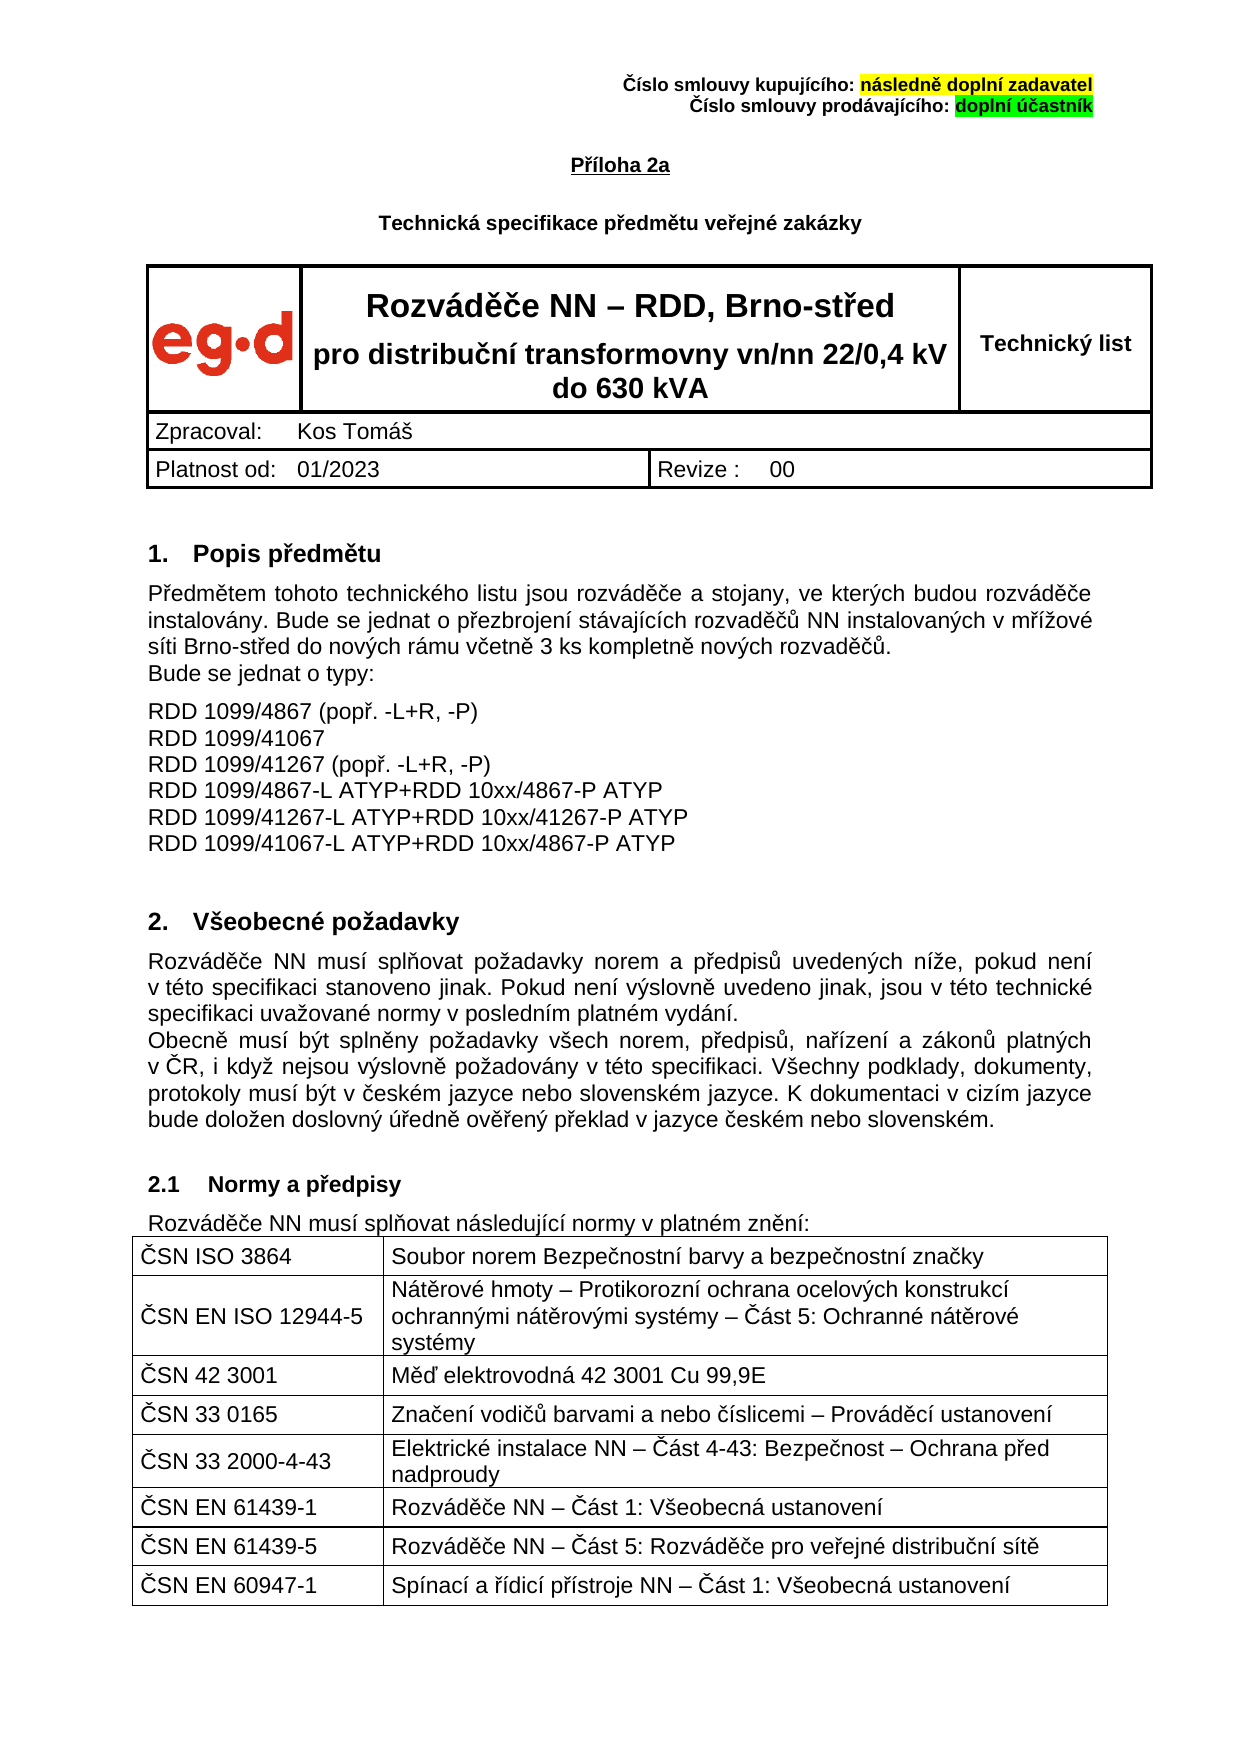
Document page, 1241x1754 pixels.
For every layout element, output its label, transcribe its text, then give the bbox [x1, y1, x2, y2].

text RDD 1099/41067-L ATYP+RDD 10xx/4867-P ATYP [148, 830, 1093, 856]
text Předmětem tohoto technického listu jsou rozváděče a stojany, ve kterých budou rozváděče instalovány. Bude se jednat o přezbrojení stávajících rozvaděčů NN instalovaných v mřížové síti Brno-střed do nových rámu včetně 3 ks kompletně nových rozvaděčů. [148, 580, 1093, 659]
text Rozváděče NN musí splňovat následující normy v platném znění: [148, 1210, 1093, 1236]
table_header Soubor norem Bezpečnostní barvy a bezpečnostní značky [384, 1237, 1107, 1275]
text RDD 1099/41267-L ATYP+RDD 10xx/41267-P ATYP [148, 804, 1093, 830]
table_cell Rozváděče NN – Část 1: Všeobecná ustanovení [384, 1488, 1107, 1526]
table_cell Zpracoval: Kos Tomáš [149, 414, 1150, 448]
text Technická specifikace předmětu veřejné zakázky [148, 206, 1093, 235]
table_cell ČSN EN 61439-5 [133, 1528, 383, 1565]
text Rozváděče NN musí splňovat požadavky norem a předpisů uvedených níže, pokud není v této specifikaci stanoveno jinak. Pokud není výslovně uvedeno jinak, jsou v této technické specifikaci uvažované normy v posledním platném vydání. [148, 948, 1093, 1027]
table_cell Nátěrové hmoty – Protikorozní ochrana ocelových konstrukcí ochrannými nátěrovými systémy – Část 5: Ochranné nátěrové systémy [384, 1276, 1107, 1355]
table_cell Značení vodičů barvami a nebo číslicemi – Prováděcí ustanovení [384, 1396, 1107, 1433]
text RDD 1099/4867-L ATYP+RDD 10xx/4867-P ATYP [148, 777, 1093, 804]
table_cell ČSN EN 60947-1 [133, 1566, 383, 1604]
table_header Technický list [961, 268, 1150, 410]
table_cell Rozváděče NN – Část 5: Rozváděče pro veřejné distribuční sítě [384, 1528, 1107, 1565]
table_cell ČSN 33 0165 [133, 1396, 383, 1433]
picture [152, 311, 293, 376]
table_cell ČSN EN 61439-1 [133, 1488, 383, 1526]
table_cell Platnost od: 01/2023 [149, 451, 648, 486]
table_header [149, 268, 299, 410]
table_header Rozváděče NN – RDD, Brno-střed pro distribuční transformovny vn/nn 22/0,4 kV do 630 kVA [303, 268, 958, 410]
table_cell Měď elektrovodná 42 3001 Cu 99,9E [384, 1356, 1107, 1394]
text Příloha 2a [148, 148, 1093, 177]
table_cell Revize : 00 [651, 451, 1150, 486]
text RDD 1099/4867 (popř. -L+R, -P) [148, 698, 1093, 725]
table_cell ČSN 33 2000-4-43 [133, 1435, 383, 1487]
table_header ČSN ISO 3864 [133, 1237, 383, 1275]
table_cell ČSN EN ISO 12944-5 [133, 1276, 383, 1355]
text RDD 1099/41267 (popř. -L+R, -P) [148, 751, 1093, 777]
table_cell Spínací a řídicí přístroje NN – Část 1: Všeobecná ustanovení [384, 1566, 1107, 1604]
subtitle Normy a předpisy [148, 1171, 1093, 1197]
table_cell Elektrické instalace NN – Část 4-43: Bezpečnost – Ochrana před nadproudy [384, 1435, 1107, 1487]
subtitle Popis předmětu [148, 539, 1093, 568]
table_cell ČSN 42 3001 [133, 1356, 383, 1394]
text RDD 1099/41067 [148, 725, 1093, 751]
text Obecně musí být splněny požadavky všech norem, předpisů, nařízení a zákonů platných v ČR, i když nejsou výslovně požadovány v této specifikaci. Všechny podklady, dokumenty, protokoly musí být v českém jazyce nebo slovenském jazyce. K dokumentaci v cizím jazyce bude doložen doslovný úředně ověřený překlad v jazyce českém nebo slovenském. [148, 1027, 1093, 1132]
text Bude se jednat o typy: [148, 659, 1093, 686]
subtitle Všeobecné požadavky [148, 906, 1093, 935]
